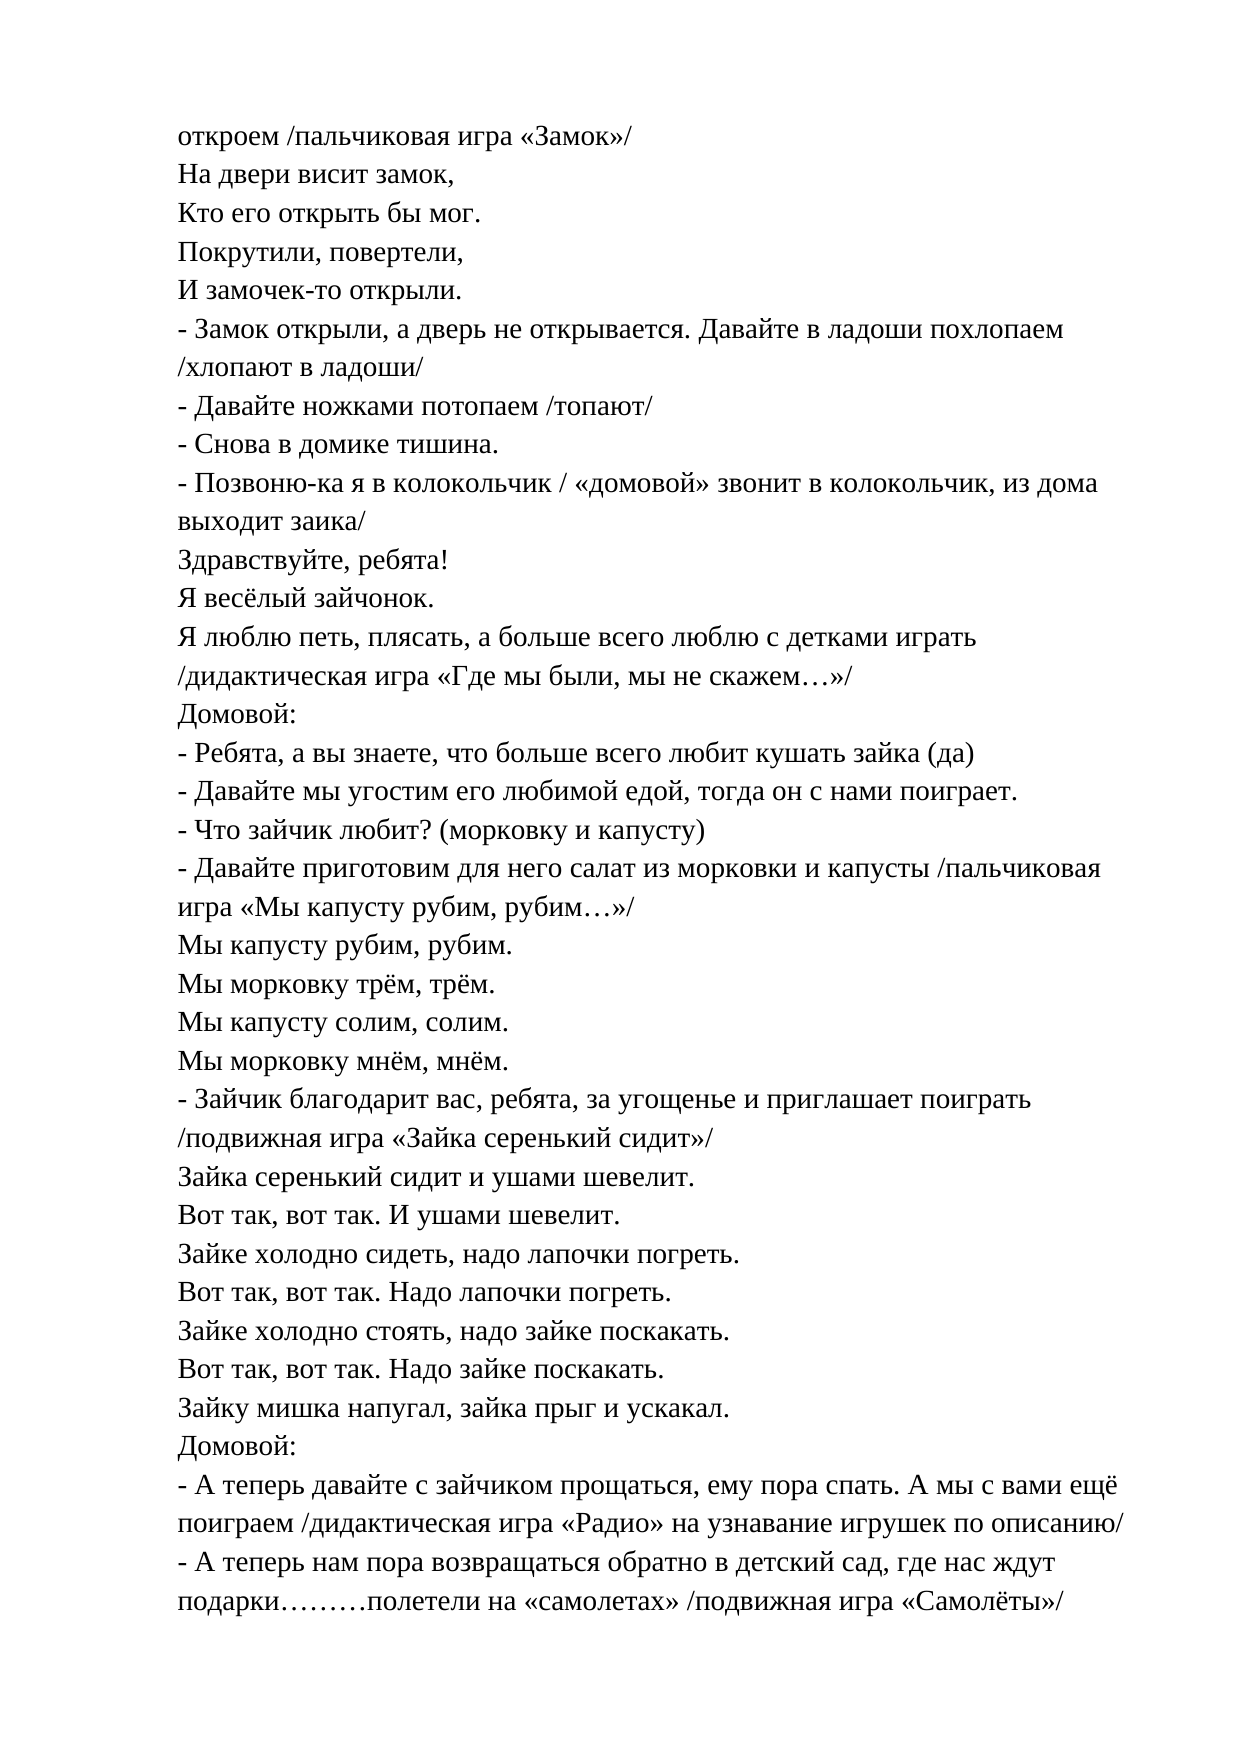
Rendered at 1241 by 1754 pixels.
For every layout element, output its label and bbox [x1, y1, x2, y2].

text [177, 118, 1152, 1616]
